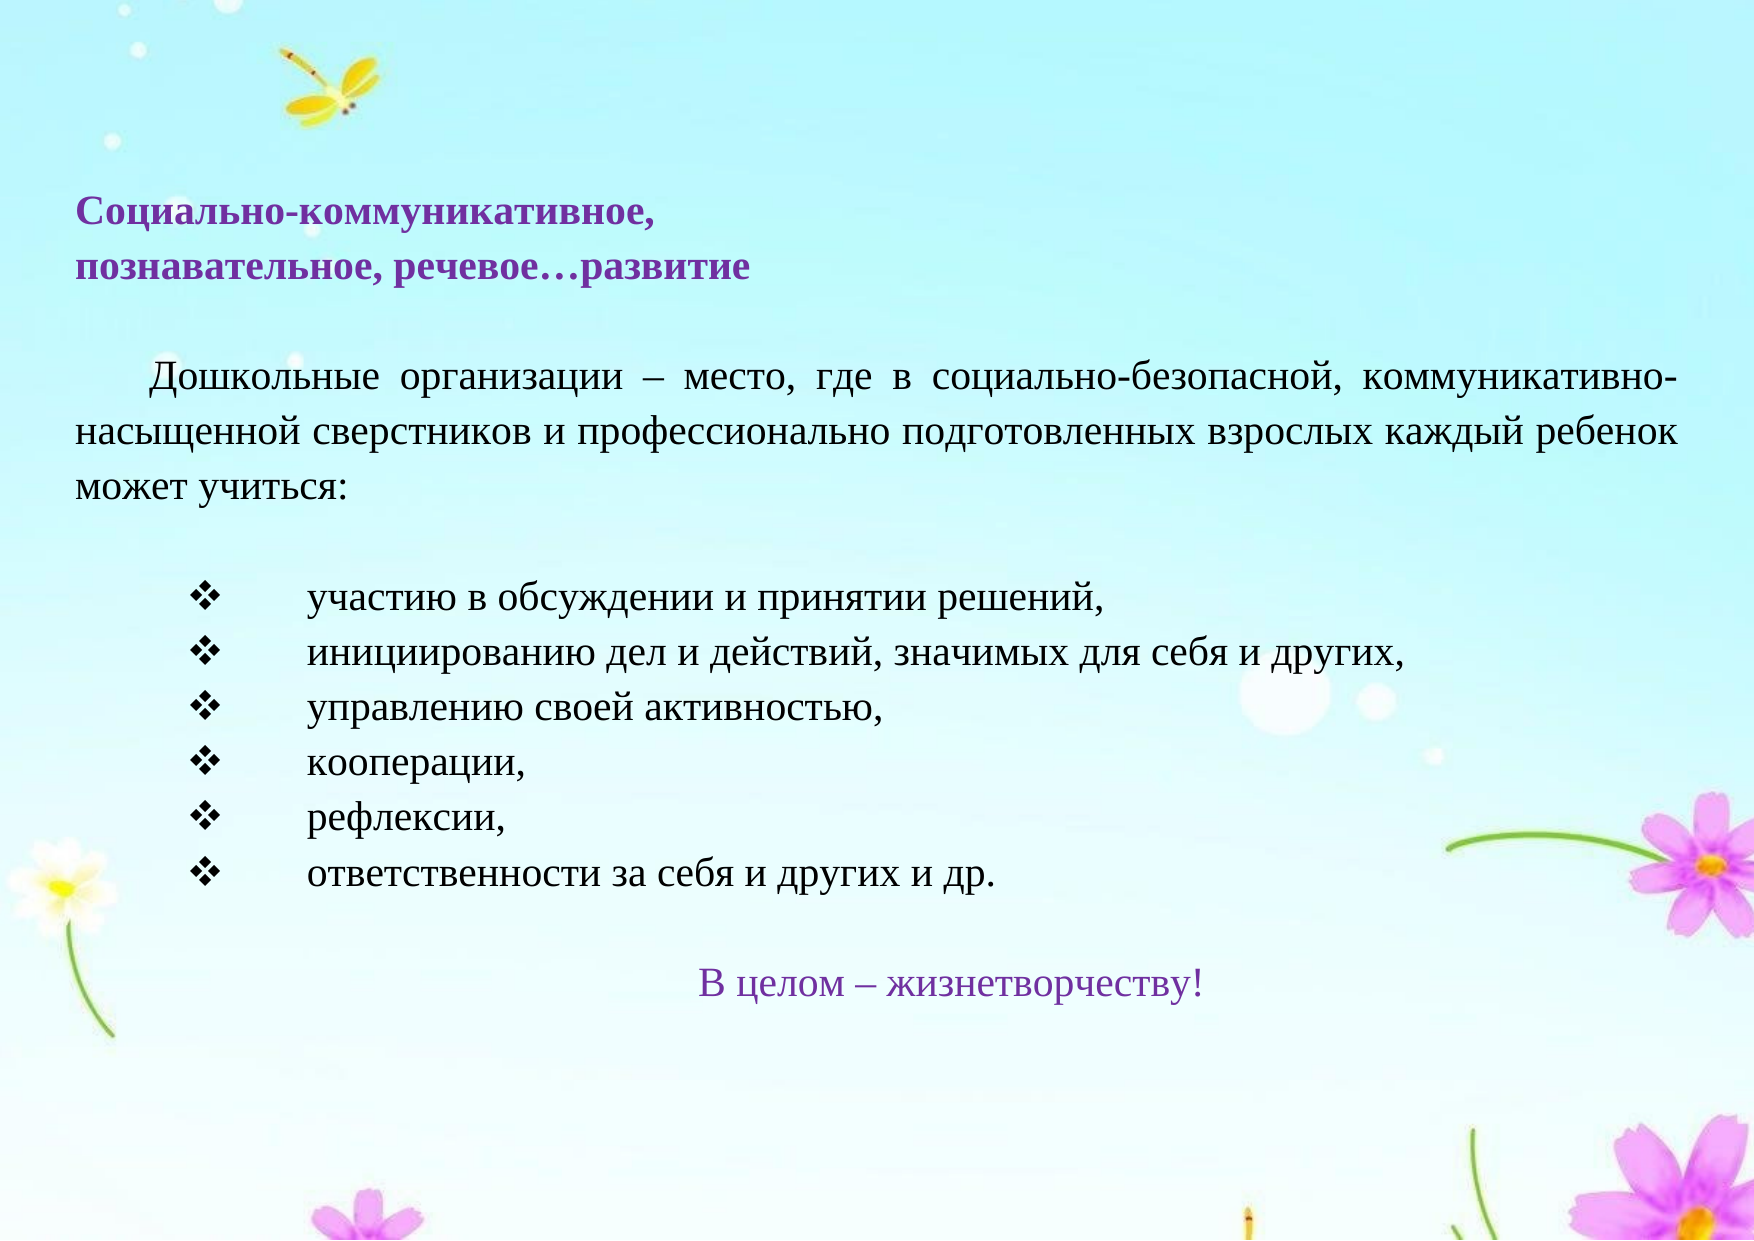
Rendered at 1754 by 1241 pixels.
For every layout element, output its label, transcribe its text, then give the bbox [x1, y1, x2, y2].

list ответственности за себя и других и др. [186, 847, 1679, 895]
list рефлексии, [186, 792, 1679, 840]
list кооперации, [186, 737, 1679, 784]
picture [0, 0, 1754, 1240]
list участию в обсуждении и принятии решений, [186, 571, 1679, 619]
text Дошкольные организации – место, где в социально-безопасной, коммуникативно-насыщенной сверстников и профессионально подготовленных взрослых каждый ребенок может учиться: [75, 351, 1679, 509]
list управлению своей активностью, [186, 681, 1679, 729]
list инициированию дел и действий, значимых для себя и других, [186, 626, 1679, 674]
list В целом – жизнетворчеству! [224, 957, 1679, 1005]
text познавательное, речевое…развитие [75, 240, 1679, 288]
text Социально-коммуникативное, [75, 185, 1679, 233]
